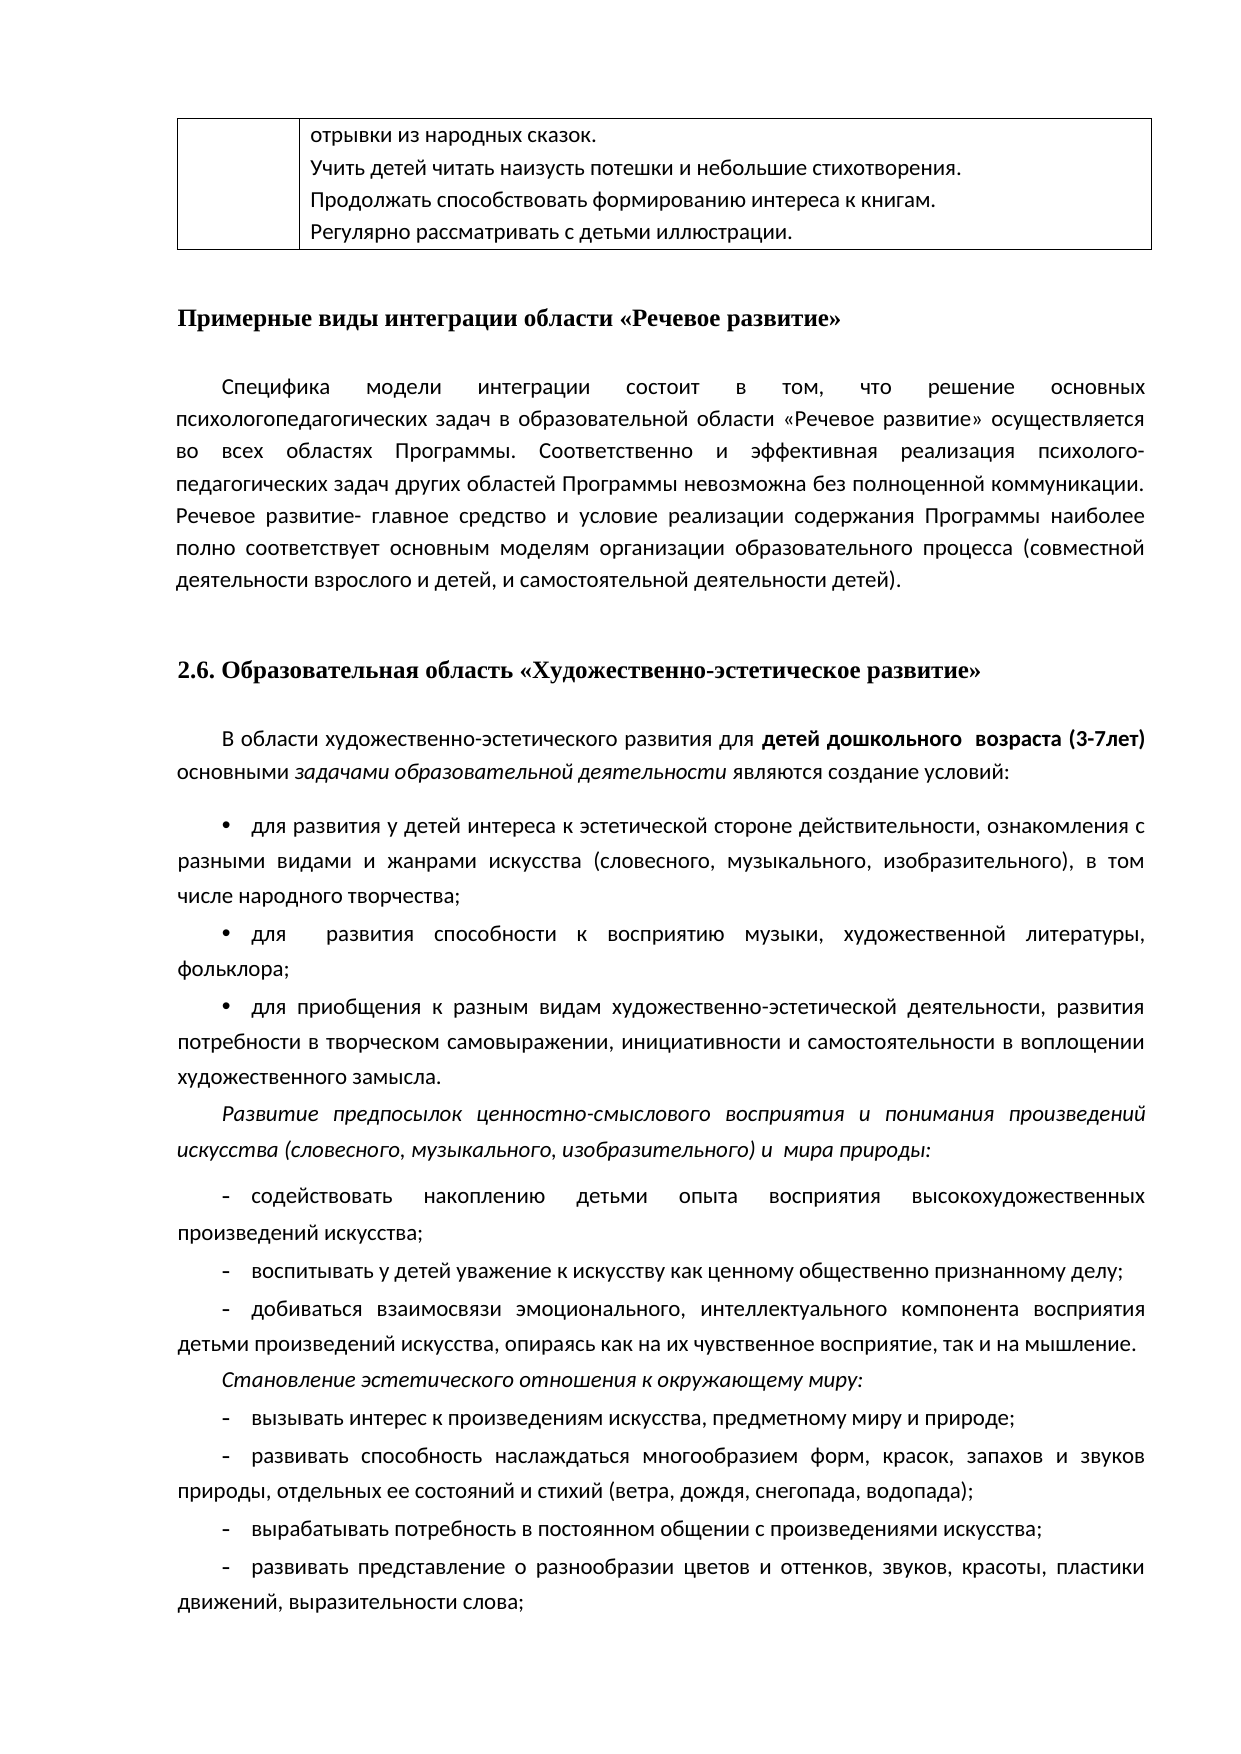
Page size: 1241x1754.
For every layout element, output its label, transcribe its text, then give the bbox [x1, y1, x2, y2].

list для развития способности к восприятию музыки, художественной литературы, фольклора; [177, 918, 1146, 982]
list содействовать накоплению детьми опыта восприятия высокохудожественных произведений искусства; [177, 1175, 1146, 1246]
subtitle Примерные виды интеграции области «Речевое развитие» [177, 303, 1147, 332]
text Специфика модели интеграции состоит в том, что решение основных психологопедагогических задач в образовательной области «Речевое развитие» осуществляется во всех областях Программы. Соответственно и эффективная реализация психолого-педагогических задач других областей Программы невозможна без полноценной коммуникации. Речевое развитие- главное средство и условие реализации содержания Программы наиболее полно соответствует основным моделям организации образовательного процесса (совместной деятельности взрослого и детей, и самостоятельной деятельности детей). [176, 372, 1146, 593]
text В области художественно-эстетического развития для детей дошкольного возраста (3-7лет) основными задачами образовательной деятельности являются создание условий: [177, 724, 1146, 785]
list для приобщения к разным видам художественно-эстетической деятельности, развития потребности в творческом самовыражении, инициативности и самостоятельности в воплощении художественного замысла. [177, 991, 1146, 1090]
subtitle 2.6. Образовательная область «Художественно-эстетическое развитие» [177, 655, 1138, 684]
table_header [178, 119, 299, 249]
text Становление эстетического отношения к окружающему миру: [177, 1366, 1147, 1394]
list воспитывать у детей уважение к искусству как ценному общественно признанному делу; [177, 1255, 1146, 1284]
list для развития у детей интереса к эстетической стороне действительности, ознакомления с разными видами и жанрами искусства (словесного, музыкального, изобразительного), в том числе народного творчества; [177, 810, 1146, 909]
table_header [300, 119, 1151, 249]
list развивать способность наслаждаться многообразием форм, красок, запахов и звуков природы, отдельных ее состояний и стихий (ветра, дождя, снегопада, водопада); [177, 1440, 1146, 1504]
list вырабатывать потребность в постоянном общении с произведениями искусства; [177, 1513, 1146, 1542]
list вызывать интерес к произведениям искусства, предметному миру и природе; [177, 1402, 1146, 1431]
text Развитие предпосылок ценностно-смыслового восприятия и понимания произведений искусства (словесного, музыкального, изобразительного) и мира природы: [177, 1099, 1147, 1163]
list развивать представление о разнообразии цветов и оттенков, звуков, красоты, пластики движений, выразительности слова; [177, 1551, 1146, 1615]
list добиваться взаимосвязи эмоционального, интеллектуального компонента восприятия детьми произведений искусства, опираясь как на их чувственное восприятие, так и на мышление. [177, 1293, 1146, 1357]
